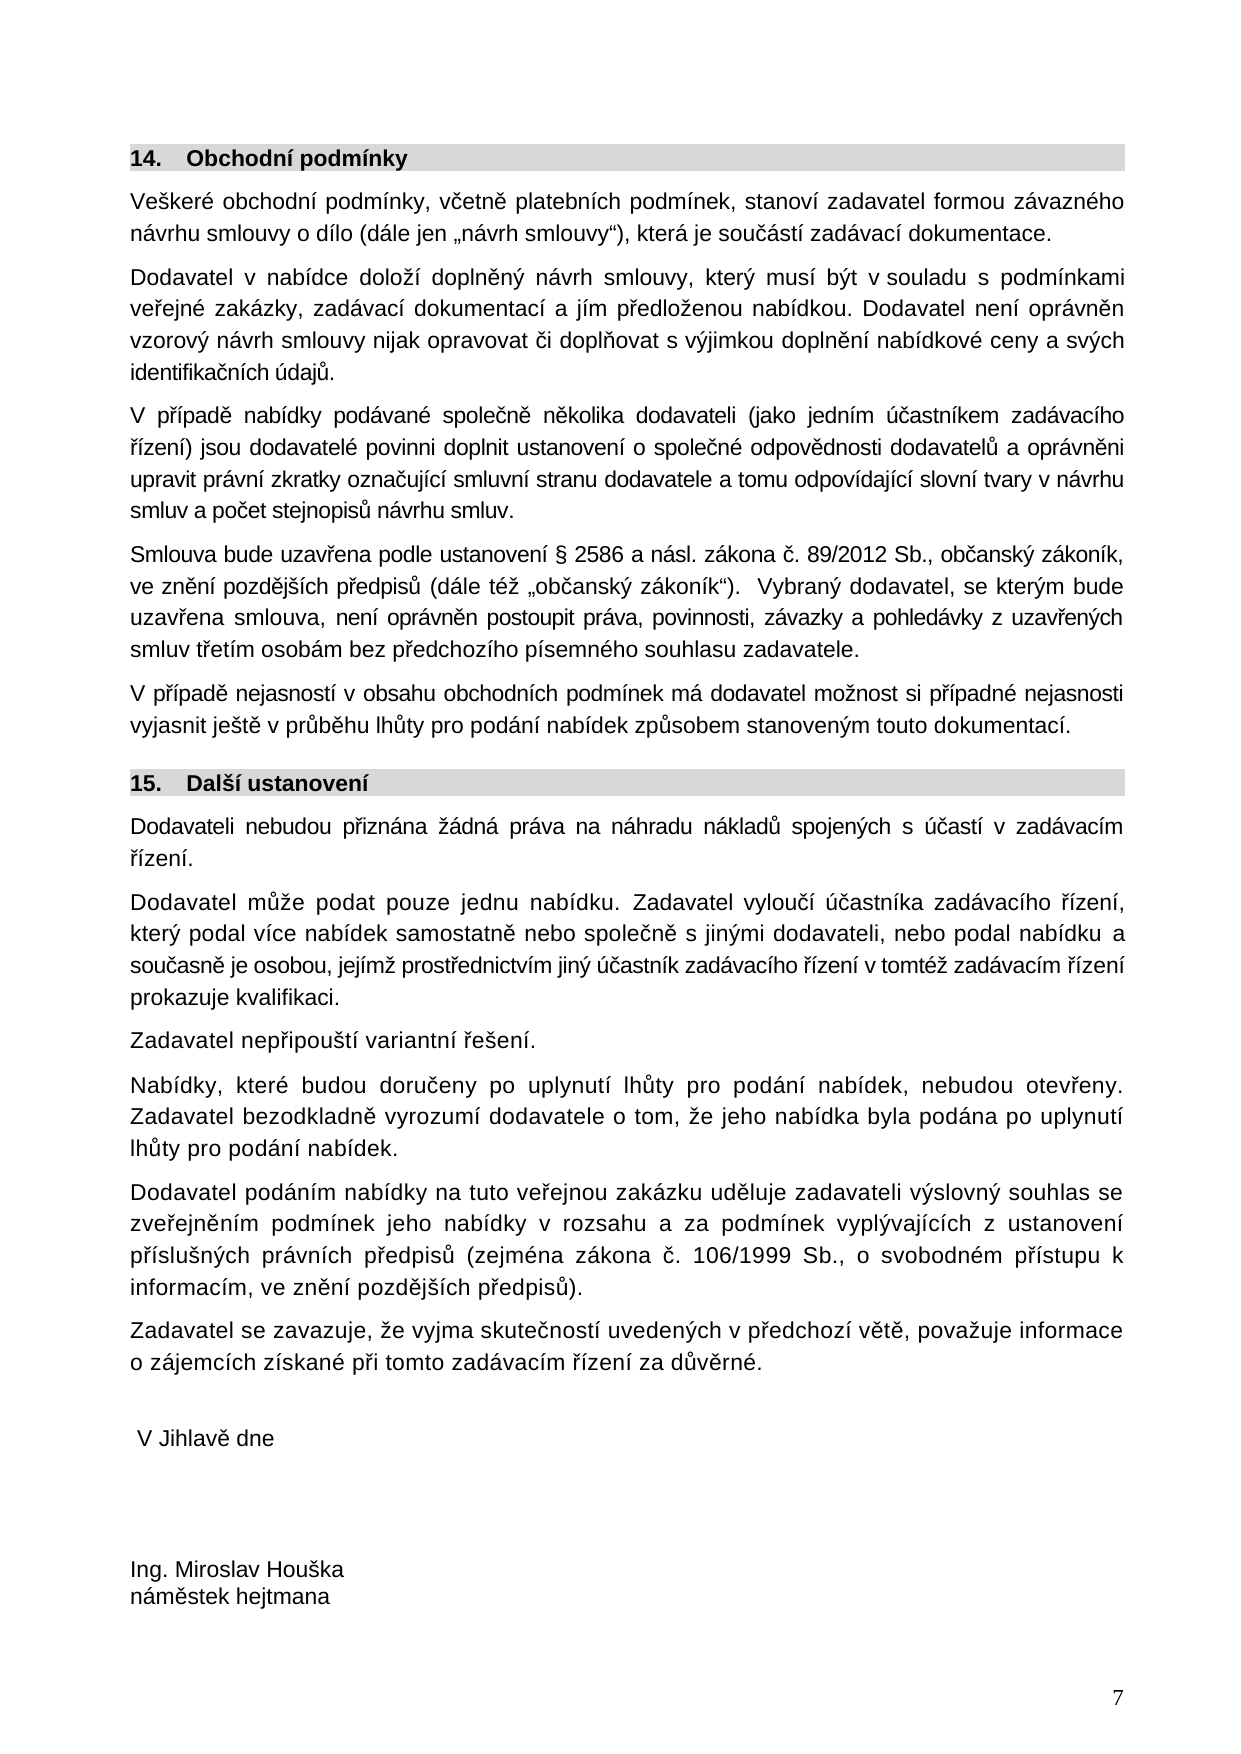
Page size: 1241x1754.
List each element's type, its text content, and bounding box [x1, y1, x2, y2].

text Dodavatel podáním nabídky na tuto veřejnou zakázku uděluje zadavateli výslovný souhlas se zveřejněním podmínek jeho nabídky v rozsahu a za podmínek vyplývajících z ustanovení příslušných právních předpisů (zejména zákona č. 106/1999 Sb., o svobodném přístupu k informacím, ve znění pozdějších předpisů). [130, 1179, 1125, 1300]
text Zadavatel se zavazuje, že vyjma skutečností uvedených v předchozí větě, považuje informace o zájemcích získané při tomto zadávacím řízení za důvěrné. [130, 1317, 1125, 1375]
text Dodavateli nebudou přiznána žádná práva na náhradu nákladů spojených s účastí v zadávacím řízení. [130, 813, 1125, 871]
text Zadavatel nepřipouští variantní řešení. [130, 1027, 1125, 1054]
text Dodavatel v nabídce doloží doplněný návrh smlouvy, který musí být v souladu s podmínkami veřejné zakázky, zadávací dokumentací a jím předloženou nabídkou. Dodavatel není oprávněn vzorový návrh smlouvy nijak opravovat či doplňovat s výjimkou doplnění nabídkové ceny a svých identifikačních údajů. [130, 264, 1125, 385]
text Veškeré obchodní podmínky, včetně platebních podmínek, stanoví zadavatel formou závazného návrhu smlouvy o dílo (dále jen „návrh smlouvy“), která je součástí zadávací dokumentace. [130, 188, 1125, 246]
text Dodavatel může podat pouze jednu nabídku. Zadavatel vyloučí účastníka zadávacího řízení, který podal více nabídek samostatně nebo společně s jinými dodavateli, nebo podal nabídku a současně je osobou, jejímž prostřednictvím jiný účastník zadávacího řízení v tomtéž zadávacím řízení prokazuje kvalifikaci. [130, 889, 1125, 1010]
text náměstek hejtmana [130, 1583, 1125, 1609]
text V případě nejasností v obsahu obchodních podmínek má dodavatel možnost si případné nejasnosti vyjasnit ještě v průběhu lhůty pro podání nabídek způsobem stanoveným touto dokumentací. [130, 680, 1125, 738]
list Další ustanovení [130, 769, 1125, 796]
text Nabídky, které budou doručeny po uplynutí lhůty pro podání nabídek, nebudou otevřeny. Zadavatel bezodkladně vyrozumí dodavatele o tom, že jeho nabídka byla podána po uplynutí lhůty pro podání nabídek. [130, 1072, 1125, 1161]
text Smlouva bude uzavřena podle ustanovení § 2586 a násl. zákona č. 89/2012 Sb., občanský zákoník, ve znění pozdějších předpisů (dále též „občanský zákoník“). Vybraný dodavatel, se kterým bude uzavřena smlouva, není oprávněn postoupit práva, povinnosti, závazky a pohledávky z uzavřených smluv třetím osobám bez předchozího písemného souhlasu zadavatele. [130, 541, 1125, 662]
text V případě nabídky podávané společně několika dodavateli (jako jedním účastníkem zadávacího řízení) jsou dodavatelé povinni doplnit ustanovení o společné odpovědnosti dodavatelů a oprávněni upravit právní zkratky označující smluvní stranu dodavatele a tomu odpovídající slovní tvary v návrhu smluv a počet stejnopisů návrhu smluv. [130, 402, 1125, 523]
list Obchodní podmínky [130, 144, 1125, 171]
text Ing. Miroslav Houška [130, 1556, 1125, 1583]
text V Jihlavě dne [137, 1425, 1125, 1451]
